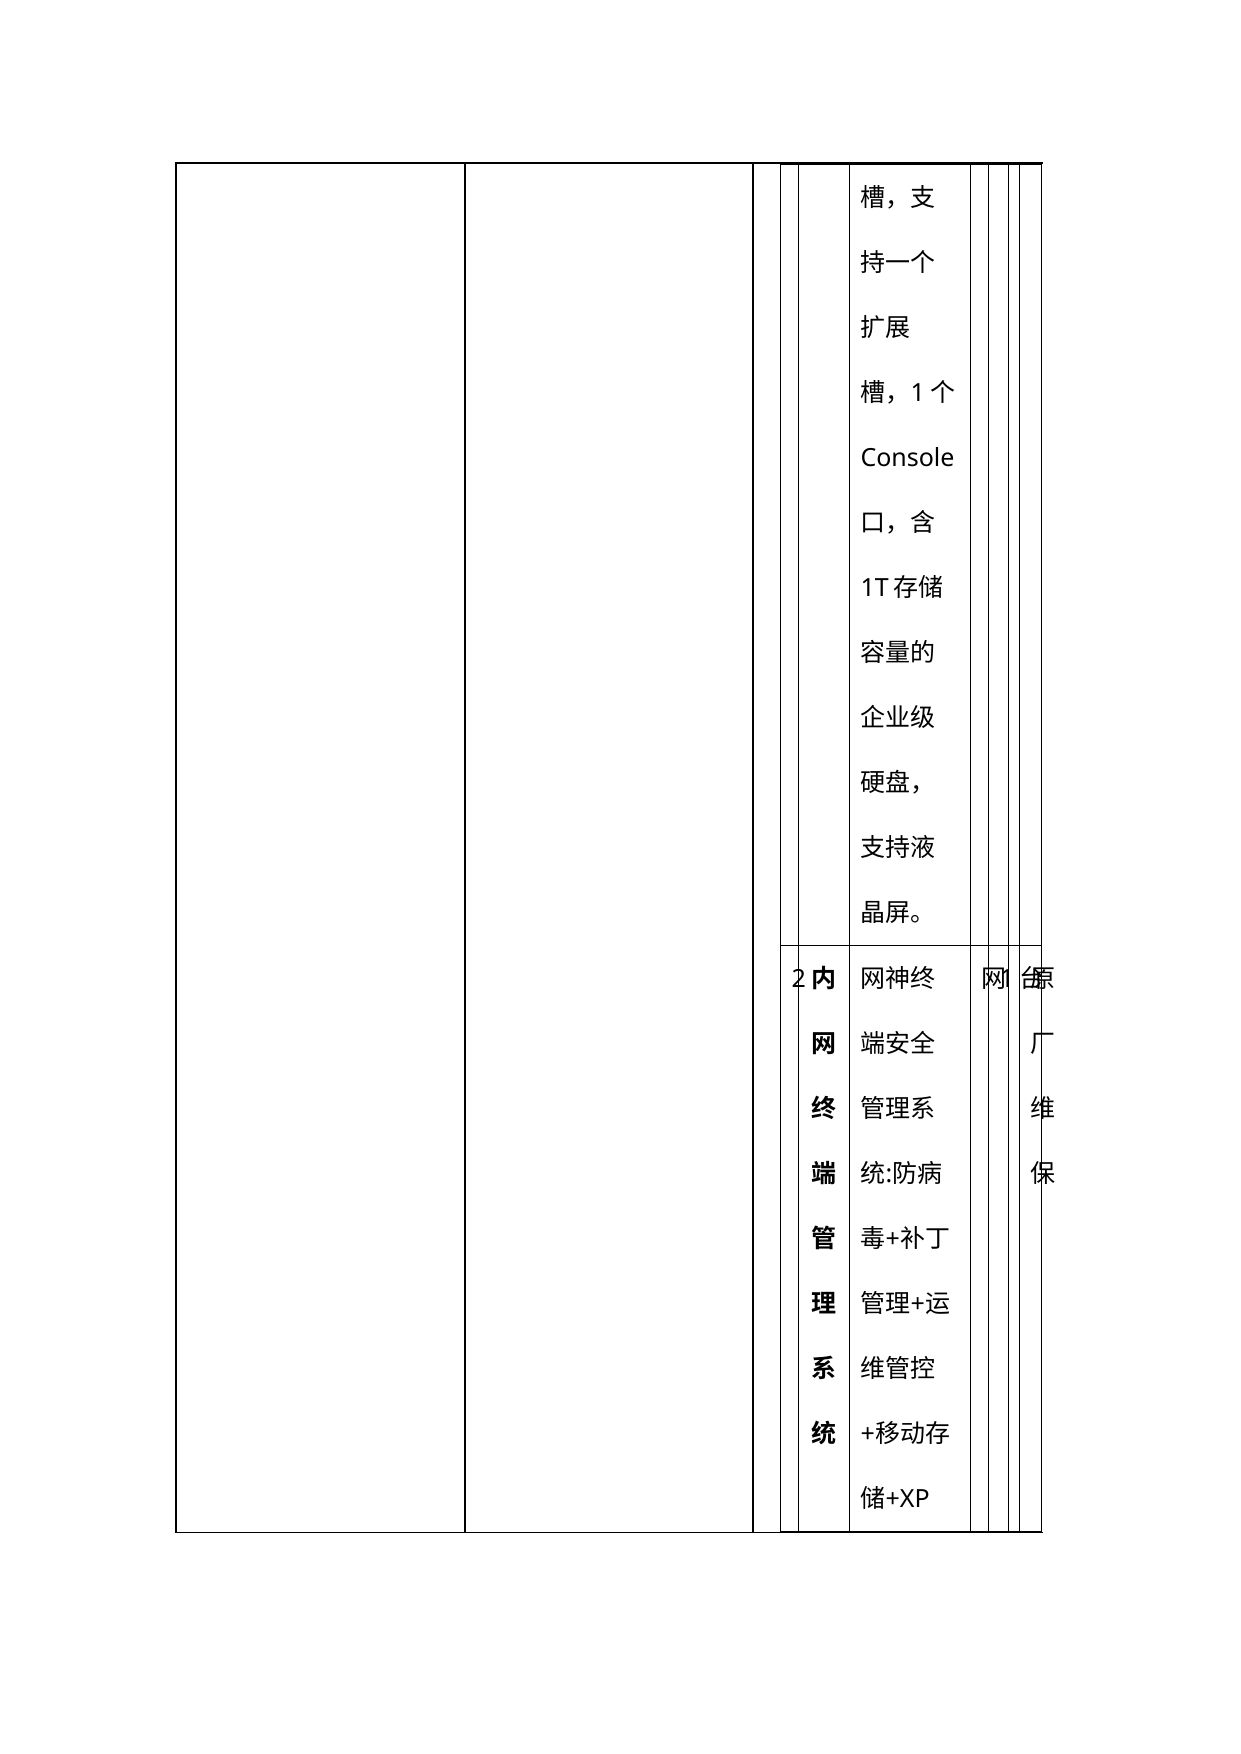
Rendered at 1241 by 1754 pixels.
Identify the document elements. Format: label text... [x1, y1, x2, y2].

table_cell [989, 969, 1008, 1531]
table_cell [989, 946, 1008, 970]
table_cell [850, 946, 970, 1531]
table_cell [799, 165, 849, 945]
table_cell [1009, 165, 1019, 945]
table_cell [989, 165, 1008, 945]
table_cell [781, 946, 798, 1531]
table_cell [1009, 946, 1019, 1531]
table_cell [781, 165, 798, 945]
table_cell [1020, 946, 1041, 1531]
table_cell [1020, 165, 1041, 945]
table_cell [971, 165, 988, 945]
table_cell 1 [177, 164, 464, 1532]
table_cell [850, 165, 970, 945]
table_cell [971, 946, 988, 1531]
table_cell [466, 164, 752, 1532]
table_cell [754, 164, 780, 1532]
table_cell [799, 946, 849, 1531]
